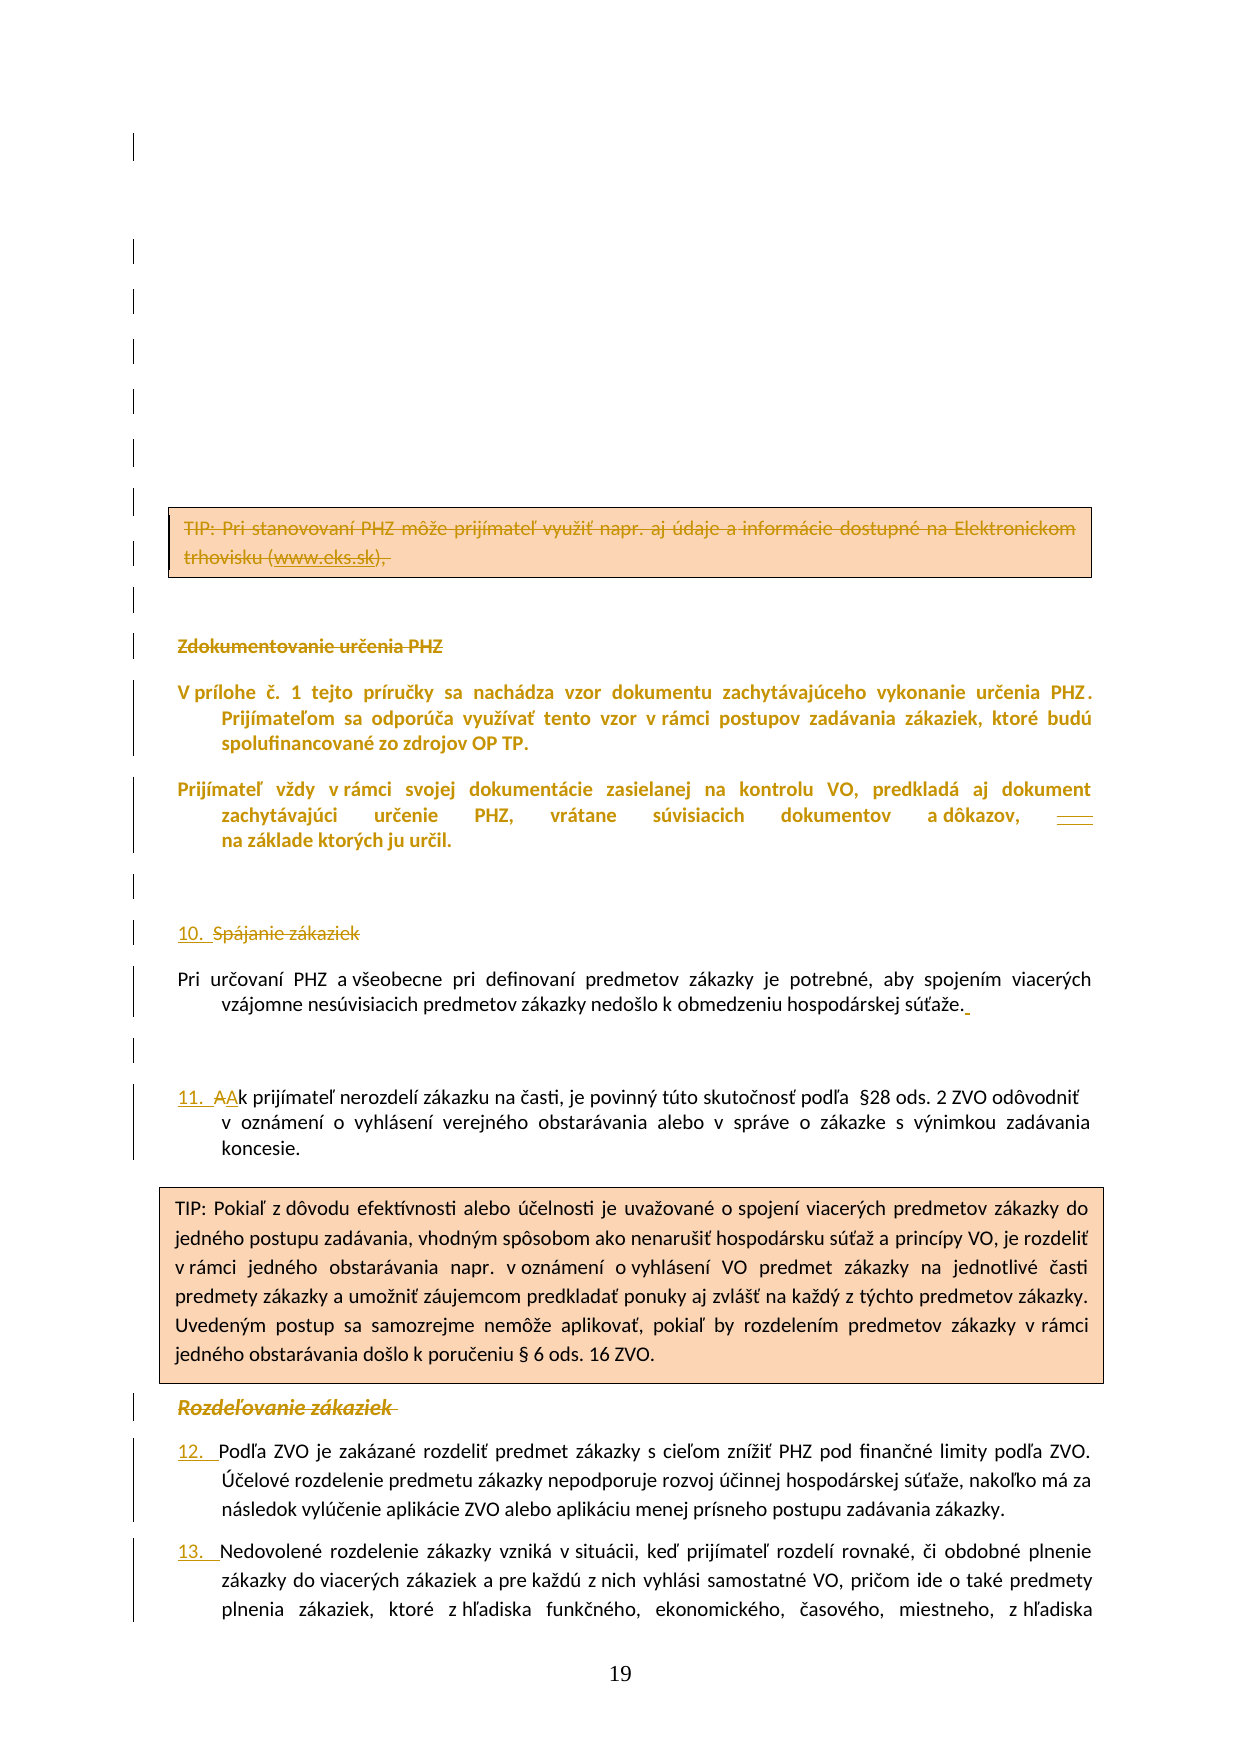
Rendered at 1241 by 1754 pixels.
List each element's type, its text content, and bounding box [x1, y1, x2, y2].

list k prijímateľ nerozdelí zákazku na časti, je povinný túto skutočnosť podľa §28 ods. 2 ZVO odôvodniť v oznámení o vyhlásení verejného obstarávania alebo v správe o zákazke s výnimkou zadávania koncesie. [177, 1084, 1093, 1160]
list Podľa ZVO je zakázané rozdeliť predmet zákazky s cieľom znížiť PHZ pod finančné limity podľa ZVO. Účelové rozdelenie predmetu zákazky nepodporuje rozvoj účinnej hospodárskej súťaže, nakoľko má za následok vylúčenie aplikácie ZVO alebo aplikáciu menej prísneho postupu zadávania zákazky. [177, 1438, 1093, 1522]
list V prílohe č. 1 tejto príručky sa nachádza vzor dokumentu zachytávajúceho vykonanie určenia PHZ. Prijímateľom sa odporúča využívať tento vzor v rámci postupov zadávania zákaziek, ktoré budú spolufinancované zo zdrojov OP TP. [177, 679, 1093, 756]
list Pri určovaní PHZ a všeobecne pri definovaní predmetov zákazky je potrebné, aby spojením viacerých vzájomne nesúvisiacich predmetov zákazky nedošlo k obmedzeniu hospodárskej súťaže. [177, 966, 1093, 1017]
list Prijímateľ vždy v rámci svojej dokumentácie zasielanej na kontrolu VO, predkladá aj dokument zachytávajúci určenie PHZ, vrátane súvisiacich dokumentov a dôkazov, na základe ktorých ju určil. [177, 777, 1093, 853]
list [177, 1538, 1093, 1622]
